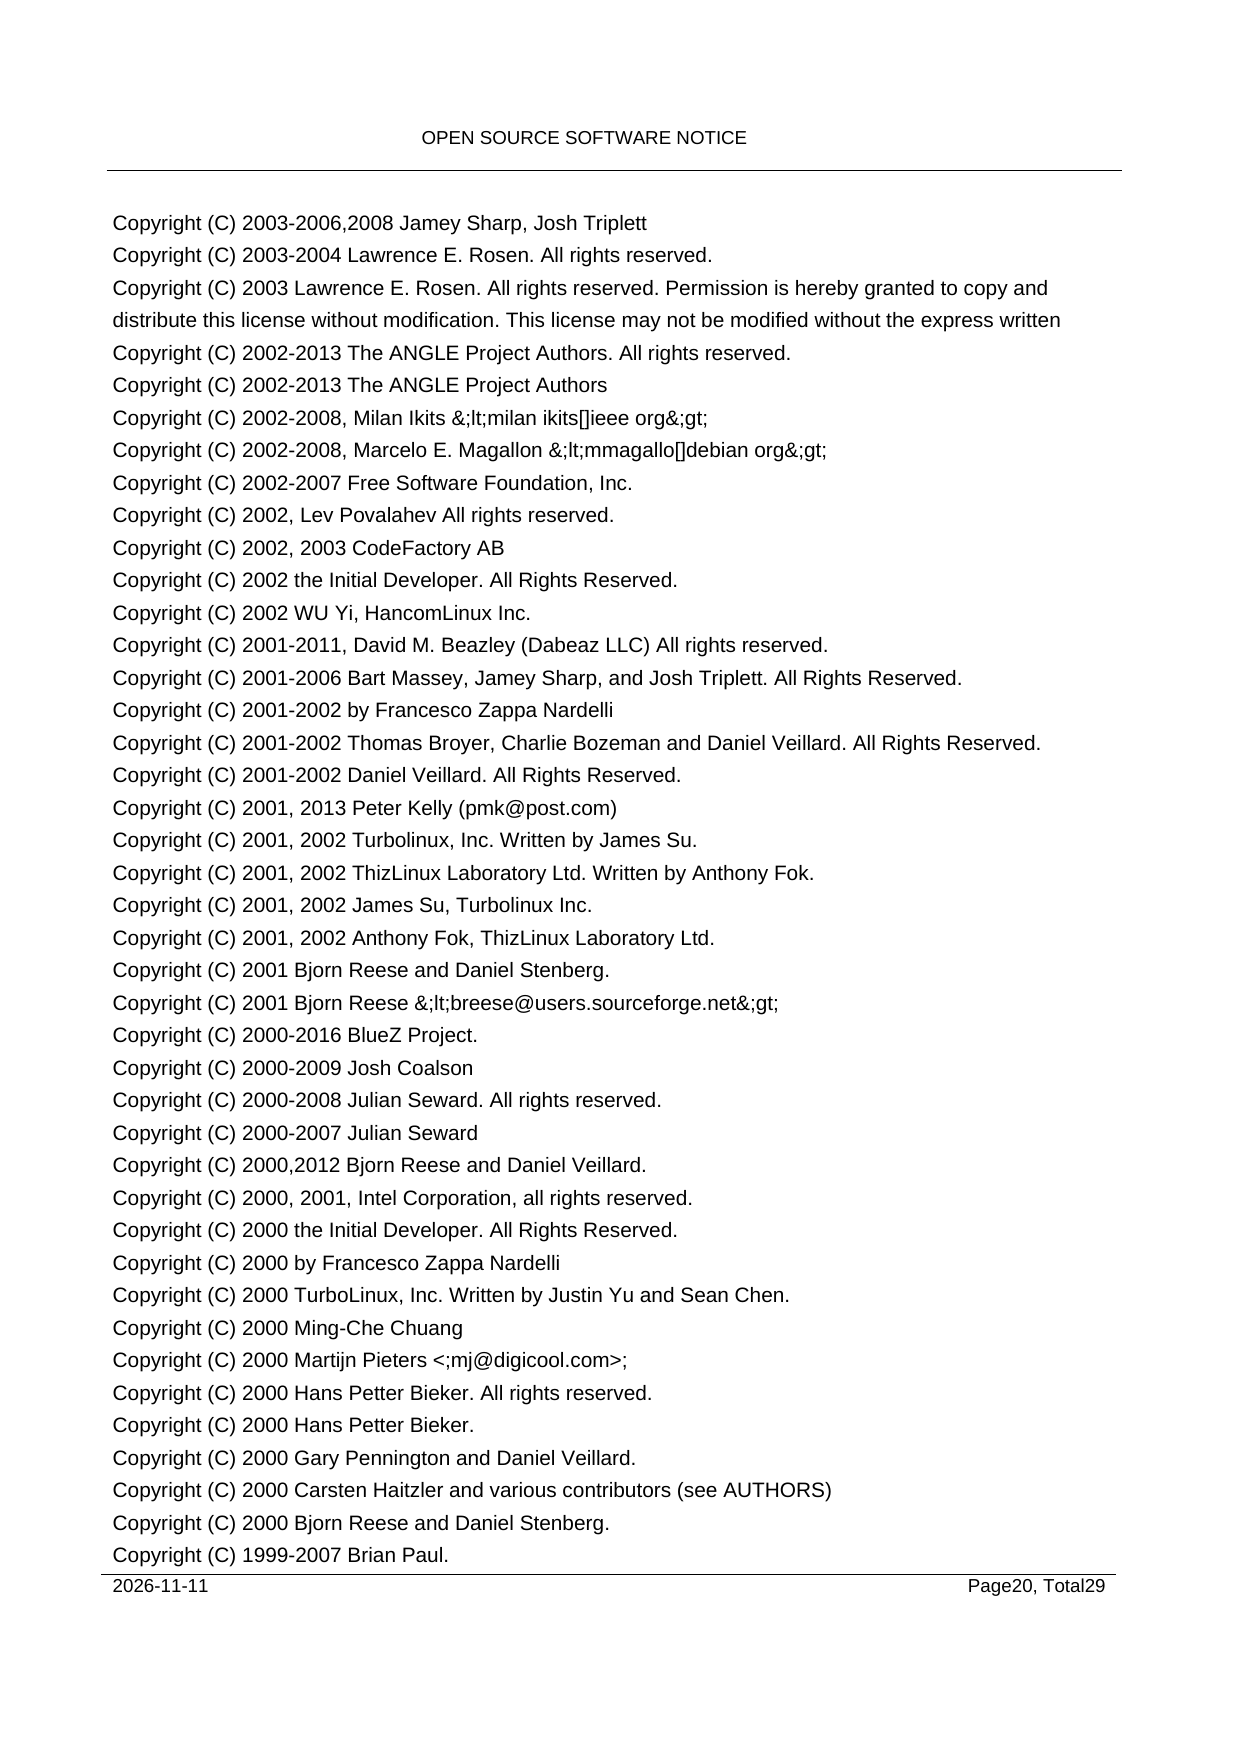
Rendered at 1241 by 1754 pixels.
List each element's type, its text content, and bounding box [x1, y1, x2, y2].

text Copyright (C) 2001-2002 Thomas Broyer, Charlie Bozeman and Daniel Veillard. All Rights Reserved. [112, 726, 1128, 759]
text Copyright (C) 2000 TurboLinux, Inc. Written by Justin Yu and Sean Chen. [112, 1279, 1128, 1311]
text Copyright (C) 2002-2013 The ANGLE Project Authors [112, 369, 1128, 401]
text Copyright (C) 2001-2002 Daniel Veillard. All Rights Reserved. [112, 759, 1128, 791]
text Copyright (C) 2002-2007 Free Software Foundation, Inc. [112, 466, 1128, 499]
text Copyright (C) 2002, 2003 CodeFactory AB [112, 531, 1128, 564]
text Copyright (C) 2001 Bjorn Reese and Daniel Stenberg. [112, 954, 1128, 986]
text Copyright (C) 2003 Lawrence E. Rosen. All rights reserved. Permission is hereby granted to copy and distribute this license without modification. This license may not be modified without the express written [112, 271, 1128, 336]
text Copyright (C) 2001 Bjorn Reese &;lt;breese@users.sourceforge.net&;gt; [112, 986, 1128, 1019]
text Copyright (C) 2000 Hans Petter Bieker. All rights reserved. [112, 1376, 1128, 1409]
text Copyright (C) 2000,2012 Bjorn Reese and Daniel Veillard. [112, 1149, 1128, 1181]
text Copyright (C) 2000 Ming-Che Chuang [112, 1311, 1128, 1344]
text Copyright (C) 2000 Carsten Haitzler and various contributors (see AUTHORS) [112, 1474, 1128, 1506]
text Copyright (C) 2000 Martijn Pieters <;mj@digicool.com>; [112, 1344, 1128, 1376]
text Copyright (C) 2000 by Francesco Zappa Nardelli [112, 1246, 1128, 1279]
text Copyright (C) 2000-2007 Julian Seward [112, 1116, 1128, 1149]
text Copyright (C) 2001, 2002 Turbolinux, Inc. Written by James Su. [112, 824, 1128, 856]
text Copyright (C) 2002-2013 The ANGLE Project Authors. All rights reserved. [112, 336, 1128, 369]
text Copyright (C) 2003-2004 Lawrence E. Rosen. All rights reserved. [112, 239, 1128, 271]
text Copyright (C) 2001-2006 Bart Massey, Jamey Sharp, and Josh Triplett. All Rights Reserved. [112, 661, 1128, 694]
text Copyright (C) 2001-2011, David M. Beazley (Dabeaz LLC) All rights reserved. [112, 629, 1128, 661]
text Copyright (C) 2002 WU Yi, HancomLinux Inc. [112, 596, 1128, 629]
text Copyright (C) 2002 the Initial Developer. All Rights Reserved. [112, 564, 1128, 596]
text Copyright (C) 2001, 2002 ThizLinux Laboratory Ltd. Written by Anthony Fok. [112, 856, 1128, 889]
text Copyright (C) 2001, 2002 James Su, Turbolinux Inc. [112, 889, 1128, 921]
text Copyright (C) 2002-2008, Milan Ikits &;lt;milan ikits[]ieee org&;gt; [112, 401, 1128, 434]
text Copyright (C) 2001, 2013 Peter Kelly (pmk@post.com) [112, 791, 1128, 824]
text Copyright (C) 2000 Gary Pennington and Daniel Veillard. [112, 1441, 1128, 1474]
text Copyright (C) 2000-2009 Josh Coalson [112, 1051, 1128, 1084]
text Copyright (C) 2003-2006,2008 Jamey Sharp, Josh Triplett [112, 206, 1128, 239]
text Copyright (C) 2002, Lev Povalahev All rights reserved. [112, 499, 1128, 531]
text Copyright (C) 2000 Bjorn Reese and Daniel Stenberg. [112, 1506, 1128, 1539]
text Copyright (C) 2000-2008 Julian Seward. All rights reserved. [112, 1084, 1128, 1116]
text Copyright (C) 2000 Hans Petter Bieker. [112, 1409, 1128, 1441]
text Copyright (C) 2002-2008, Marcelo E. Magallon &;lt;mmagallo[]debian org&;gt; [112, 434, 1128, 466]
text Copyright (C) 2000 the Initial Developer. All Rights Reserved. [112, 1214, 1128, 1246]
text Copyright (C) 2000, 2001, Intel Corporation, all rights reserved. [112, 1181, 1128, 1214]
text Copyright (C) 1999-2007 Brian Paul. [112, 1539, 1128, 1571]
text Copyright (C) 2001, 2002 Anthony Fok, ThizLinux Laboratory Ltd. [112, 921, 1128, 954]
text Copyright (C) 2000-2016 BlueZ Project. [112, 1019, 1128, 1051]
text Copyright (C) 2001-2002 by Francesco Zappa Nardelli [112, 694, 1128, 726]
